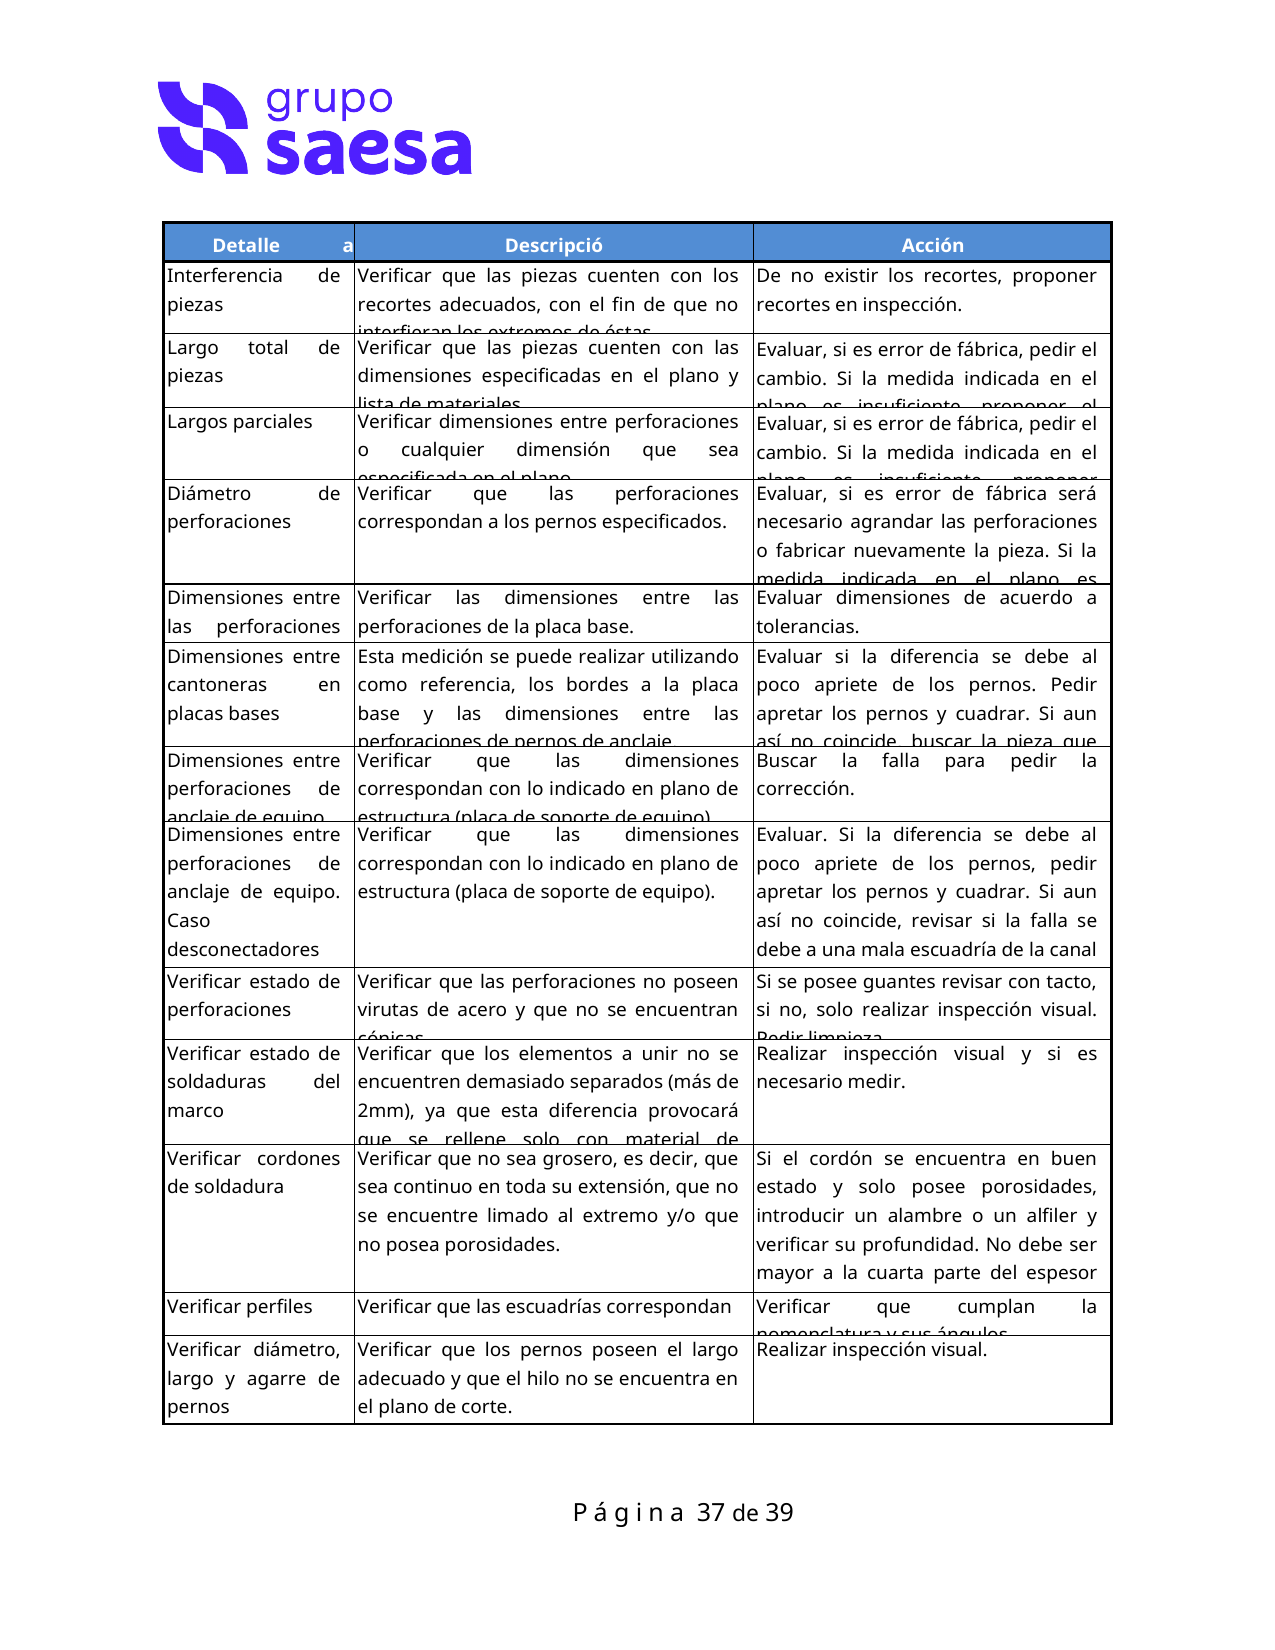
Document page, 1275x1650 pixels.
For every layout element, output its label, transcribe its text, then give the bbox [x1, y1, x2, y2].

table_cell Verificar diámetro, largo y agarre de pernos [165, 1336, 354, 1423]
table_cell Verificar que los elementos a unir no se encuentren demasiado separados (más de 2mm), ya que esta diferencia provocará que se rellene solo con material de soldadura. [355, 1040, 753, 1144]
table_cell Verificar que las escuadrías correspondan [355, 1293, 753, 1335]
table_cell Verificar estado de perforaciones [165, 968, 354, 1039]
table_cell De no existir los recortes, proponer recortes en inspección. [754, 263, 1110, 333]
table_cell Evaluar dimensiones de acuerdo a tolerancias. [754, 585, 1110, 642]
table_cell Verificar dimensiones entre perforaciones o cualquier dimensión que sea especificada en el plano. [355, 408, 753, 479]
table_cell Si se posee guantes revisar con tacto, si no, solo realizar inspección visual. Pedir limpieza. [754, 968, 1110, 1039]
table_cell Verificar que las piezas cuenten con las dimensiones especificadas en el plano y lista de materiales. [355, 334, 753, 407]
table_cell Buscar la falla para pedir la corrección. [754, 747, 1110, 821]
table_cell Verificar que no sea grosero, es decir, que sea continuo en toda su extensión, que no se encuentre limado al extremo y/o que no posea porosidades. [355, 1145, 753, 1292]
table_cell Verificar que cumplan la nomenclatura y sus ángulos. [754, 1293, 1110, 1335]
table_cell Si el cordón se encuentra en buen estado y solo posee porosidades, introducir un alambre o un alfiler y verificar su profundidad. No debe ser mayor a la cuarta parte del espesor del cordón. Evaluar si esto se repite y en qué porcentaje. [754, 1145, 1110, 1292]
table_cell Evaluar, si es error de fábrica, pedir el cambio. Si la medida indicada en el plano es insuficiente, proponer el cambio. [754, 334, 1110, 407]
table_cell Evaluar si la diferencia se debe al poco apriete de los pernos. Pedir apretar los pernos y cuadrar. Si aun así no coincide, buscar la pieza que falla. [754, 643, 1110, 746]
table_cell Verificar que las perforaciones correspondan a los pernos especificados. [355, 480, 753, 583]
table_cell Evaluar. Si la diferencia se debe al poco apriete de los pernos, pedir apretar los pernos y cuadrar. Si aun así no coincide, revisar si la falla se debe a una mala escuadría de la canal o un eje mal trazado en la misma canal. [754, 822, 1110, 967]
table_header Descripción [355, 224, 753, 260]
table_cell Verificar que los pernos poseen el largo adecuado y que el hilo no se encuentra en el plano de corte. [355, 1336, 753, 1423]
table_cell Verificar estado de soldaduras del marco [165, 1040, 354, 1144]
table_cell Verificar que las dimensiones correspondan con lo indicado en plano de estructura (placa de soporte de equipo). [355, 747, 753, 821]
picture [147, 73, 481, 178]
table_cell Verificar que las perforaciones no poseen virutas de acero y que no se encuentran cónicas. [355, 968, 753, 1039]
table_header Acción [754, 224, 1110, 260]
table_cell Verificar cordones de soldadura [165, 1145, 354, 1292]
table_cell Verificar las dimensiones entre las perforaciones de la placa base. [355, 585, 753, 642]
table_cell Diámetro de perforaciones [165, 480, 354, 583]
table_cell Verificar perfiles [165, 1293, 354, 1335]
table_cell Dimensiones entre perforaciones de anclaje de equipo [165, 747, 354, 821]
table_cell Evaluar, si es error de fábrica será necesario agrandar las perforaciones o fabricar nuevamente la pieza. Si la medida indicada en el plano es errónea, proponer cambio. [754, 480, 1110, 583]
table_cell Evaluar, si es error de fábrica, pedir el cambio. Si la medida indicada en el plano es insuficiente, proponer cambio. [754, 408, 1110, 479]
table_cell Dimensiones entre las perforaciones de placa base [165, 585, 354, 642]
table_cell Dimensiones entre perforaciones de anclaje de equipo. Caso desconectadores horizontales. [165, 822, 354, 967]
table_cell Interferencia de piezas [165, 263, 354, 333]
table_cell Realizar inspección visual y si es necesario medir. [754, 1040, 1110, 1144]
table_header Detalle a Controlar [165, 224, 354, 260]
table_cell Verificar que las dimensiones correspondan con lo indicado en plano de estructura (placa de soporte de equipo). [355, 822, 753, 967]
table_cell Realizar inspección visual. [754, 1336, 1110, 1423]
table_cell Largos parciales [165, 408, 354, 479]
table_cell Verificar que las piezas cuenten con los recortes adecuados, con el fin de que no interfieran los extremos de éstas. [355, 263, 753, 333]
table_cell Esta medición se puede realizar utilizando como referencia, los bordes a la placa base y las dimensiones entre las perforaciones de pernos de anclaje. [355, 643, 753, 746]
table_cell Largo total de piezas [165, 334, 354, 407]
table_cell Dimensiones entre cantoneras en placas bases [165, 643, 354, 746]
